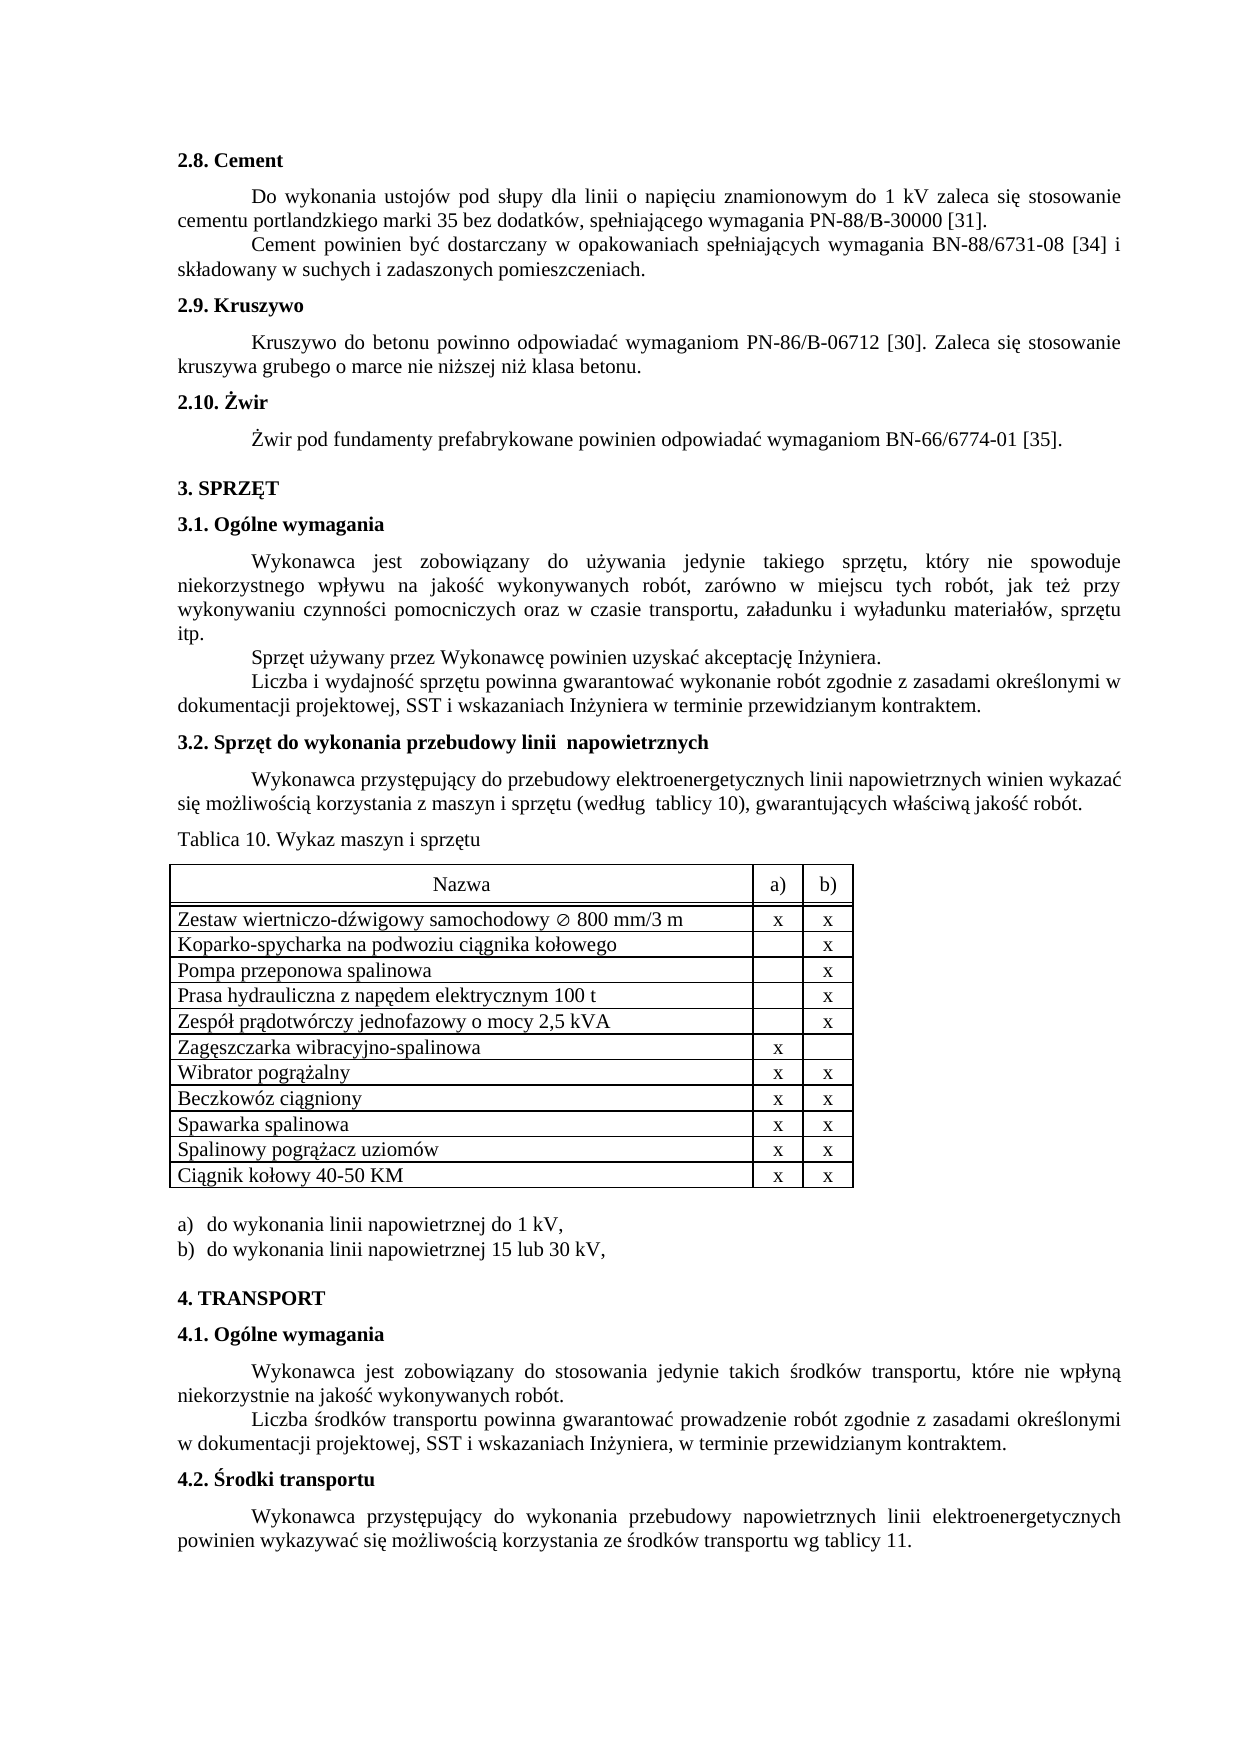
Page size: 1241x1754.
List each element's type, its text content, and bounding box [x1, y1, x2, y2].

table_cell Zagęszczarka wibracyjno-spalinowa [171, 1035, 752, 1059]
table_cell [754, 1009, 802, 1033]
table_cell Wibrator pogrążalny [171, 1060, 752, 1084]
table_cell Zestaw wiertniczo-dźwigowy samochodowy 800 mm/3 m [171, 907, 752, 931]
table_cell Spalinowy pogrążacz uziomów [171, 1137, 752, 1161]
table_header a) [754, 865, 802, 902]
text Wykonawca jest zobowiązany do stosowania jedynie takich środków transportu, które nie wpłyną niekorzystnie na jakość wykonywanych robót. [177, 1359, 1122, 1407]
table_cell Prasa hydrauliczna z napędem elektrycznym 100 t [171, 983, 752, 1007]
table_cell x [754, 1060, 802, 1084]
table_cell x [804, 1009, 852, 1033]
table_cell [754, 958, 802, 982]
table_cell x [754, 1137, 802, 1161]
subtitle 2.8. Cement [177, 148, 1122, 172]
text Liczba środków transportu powinna gwarantować prowadzenie robót zgodnie z zasadami określonymi w dokumentacji projektowej, SST i wskazaniach Inżyniera, w terminie przewidzianym kontraktem. [177, 1407, 1122, 1455]
table_cell x [804, 907, 852, 931]
text Żwir pod fundamenty prefabrykowane powinien odpowiadać wymaganiom BN-66/6774-01 [35]. [177, 427, 1122, 451]
table_cell x [804, 932, 852, 956]
table_cell x [754, 907, 802, 931]
table_cell x [804, 1112, 852, 1136]
table_cell x [804, 1163, 852, 1187]
table_cell x [754, 1112, 802, 1136]
table_cell Ciągnik kołowy 40-50 KM [171, 1163, 752, 1187]
table_cell Pompa przeponowa spalinowa [171, 958, 752, 982]
table_cell [804, 1035, 852, 1059]
text Sprzęt używany przez Wykonawcę powinien uzyskać akceptację Inżyniera. [177, 645, 1122, 669]
table_cell x [804, 1060, 852, 1084]
table_header b) [804, 865, 852, 902]
table_cell x [804, 1086, 852, 1110]
subtitle 4.2. Środki transportu [177, 1467, 1122, 1491]
subtitle 3. sprzęt [177, 476, 1122, 500]
text Wykonawca przystępujący do przebudowy elektroenergetycznych linii napowietrznych winien wykazać się możliwością korzystania z maszyn i sprzętu (według tablicy 10), gwarantujących właściwą jakość robót. [177, 766, 1122, 814]
list do wykonania linii napowietrznej do 1 kV, [177, 1212, 1122, 1236]
table_cell x [754, 1163, 802, 1187]
list do wykonania linii napowietrznej 15 lub 30 kV, [177, 1236, 1122, 1261]
subtitle 2.9. Kruszywo [177, 293, 1122, 317]
table_cell Koparko-spycharka na podwoziu ciągnika kołowego [171, 932, 752, 956]
text Liczba i wydajność sprzętu powinna gwarantować wykonanie robót zgodnie z zasadami określonymi w dokumentacji projektowej, SST i wskazaniach Inżyniera w terminie przewidzianym kontraktem. [177, 669, 1122, 717]
table_cell x [754, 1035, 802, 1059]
text Wykonawca jest zobowiązany do używania jedynie takiego sprzętu, który nie spowoduje niekorzystnego wpływu na jakość wykonywanych robót, zarówno w miejscu tych robót, jak też przy wykonywaniu czynności pomocniczych oraz w czasie transportu, załadunku i wyładunku materiałów, sprzętu itp. [177, 549, 1122, 645]
table_cell x [804, 958, 852, 982]
subtitle 3.2. Sprzęt do wykonania przebudowy linii napowietrznych [177, 730, 1122, 754]
table_cell [754, 932, 802, 956]
table_cell x [804, 983, 852, 1007]
subtitle 4.1. Ogólne wymagania [177, 1322, 1122, 1346]
table_cell x [754, 1086, 802, 1110]
subtitle 4. transport [177, 1286, 1122, 1309]
subtitle 3.1. Ogólne wymagania [177, 512, 1122, 536]
text Cement powinien być dostarczany w opakowaniach spełniających wymagania BN-88/6731-08 [34] i składowany w suchych i zadaszonych pomieszczeniach. [177, 232, 1122, 281]
text Tablica 10. Wykaz maszyn i sprzętu [177, 827, 1122, 851]
table_cell Spawarka spalinowa [171, 1112, 752, 1136]
table_cell x [804, 1137, 852, 1161]
table_cell [754, 983, 802, 1007]
subtitle 2.10. Żwir [177, 390, 1122, 414]
text Wykonawca przystępujący do wykonania przebudowy napowietrznych linii elektroenergetycznych powinien wykazywać się możliwością korzystania ze środków transportu wg tablicy 11. [177, 1504, 1122, 1552]
text Do wykonania ustojów pod słupy dla linii o napięciu znamionowym do 1 kV zaleca się stosowanie cementu portlandzkiego marki 35 bez dodatków, spełniającego wymagania PN-88/B-30000 [31]. [177, 184, 1122, 232]
table_cell Zespół prądotwórczy jednofazowy o mocy 2,5 kVA [171, 1009, 752, 1033]
table_cell Beczkowóz ciągniony [171, 1086, 752, 1110]
text Kruszywo do betonu powinno odpowiadać wymaganiom PN-86/B-06712 [30]. Zaleca się stosowanie kruszywa grubego o marce nie niższej niż klasa betonu. [177, 329, 1122, 378]
table_header Nazwa [171, 865, 752, 902]
